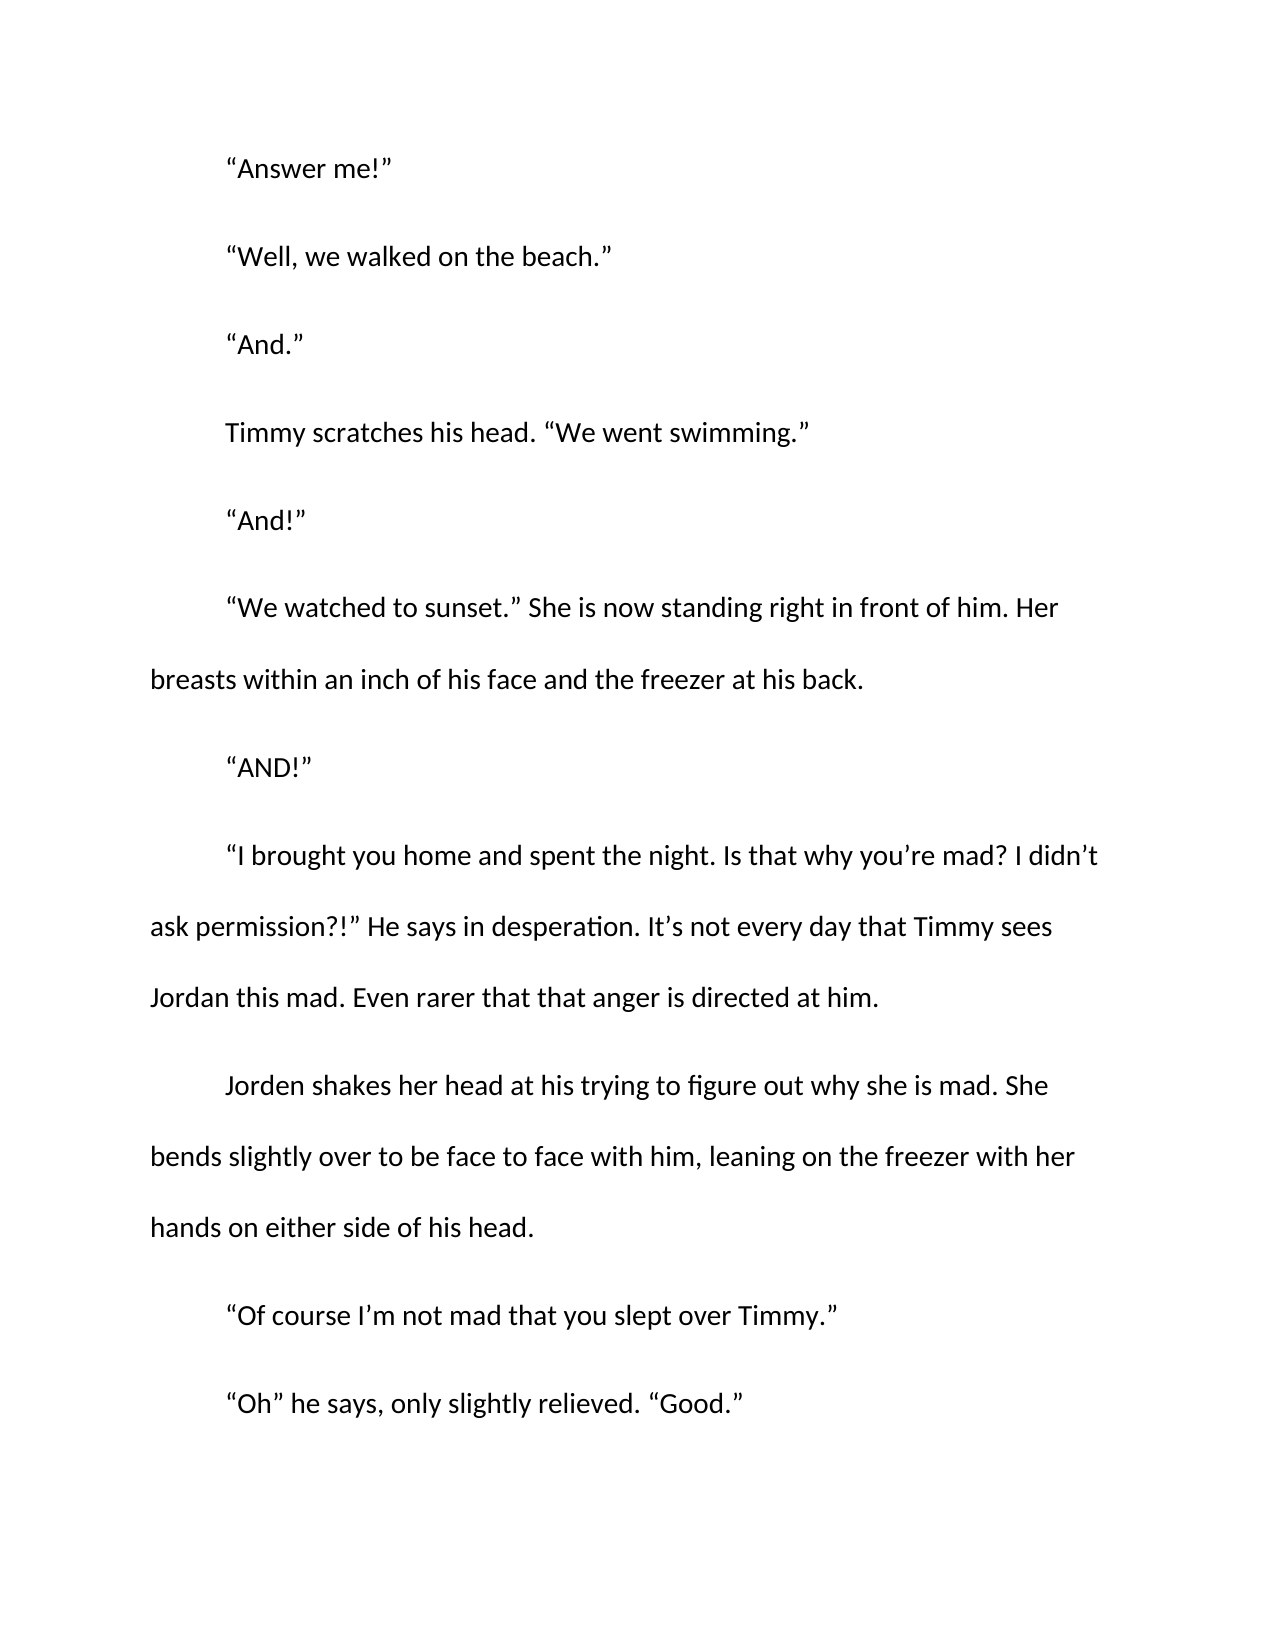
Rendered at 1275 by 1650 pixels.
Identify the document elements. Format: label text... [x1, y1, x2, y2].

text “And.” [150, 326, 1125, 361]
text “Well, we walked on the beach.” [150, 238, 1125, 273]
text Jorden shakes her head at his trying to figure out why she is mad. She bends slightly over to be face to face with him, leaning on the freezer with her hands on either side of his head. [150, 1067, 1125, 1245]
text Timmy scratches his head. “We went swimming.” [150, 414, 1125, 449]
text “We watched to sunset.” She is now standing right in front of him. Her breasts within an inch of his face and the freezer at his back. [150, 589, 1125, 696]
text “Oh” he says, only slightly relieved. “Good.” [150, 1385, 1125, 1421]
text “Of course I’m not mad that you slept over Timmy.” [150, 1297, 1125, 1333]
text “AND!” [150, 749, 1125, 784]
text “I brought you home and spent the night. Is that why you’re mad? I didn’t ask permission?!” He says in desperation. It’s not every day that Timmy sees Jordan this mad. Even rarer that that anger is directed at him. [150, 837, 1125, 1015]
text “Answer me!” [150, 150, 1125, 186]
text “And!” [150, 502, 1125, 537]
